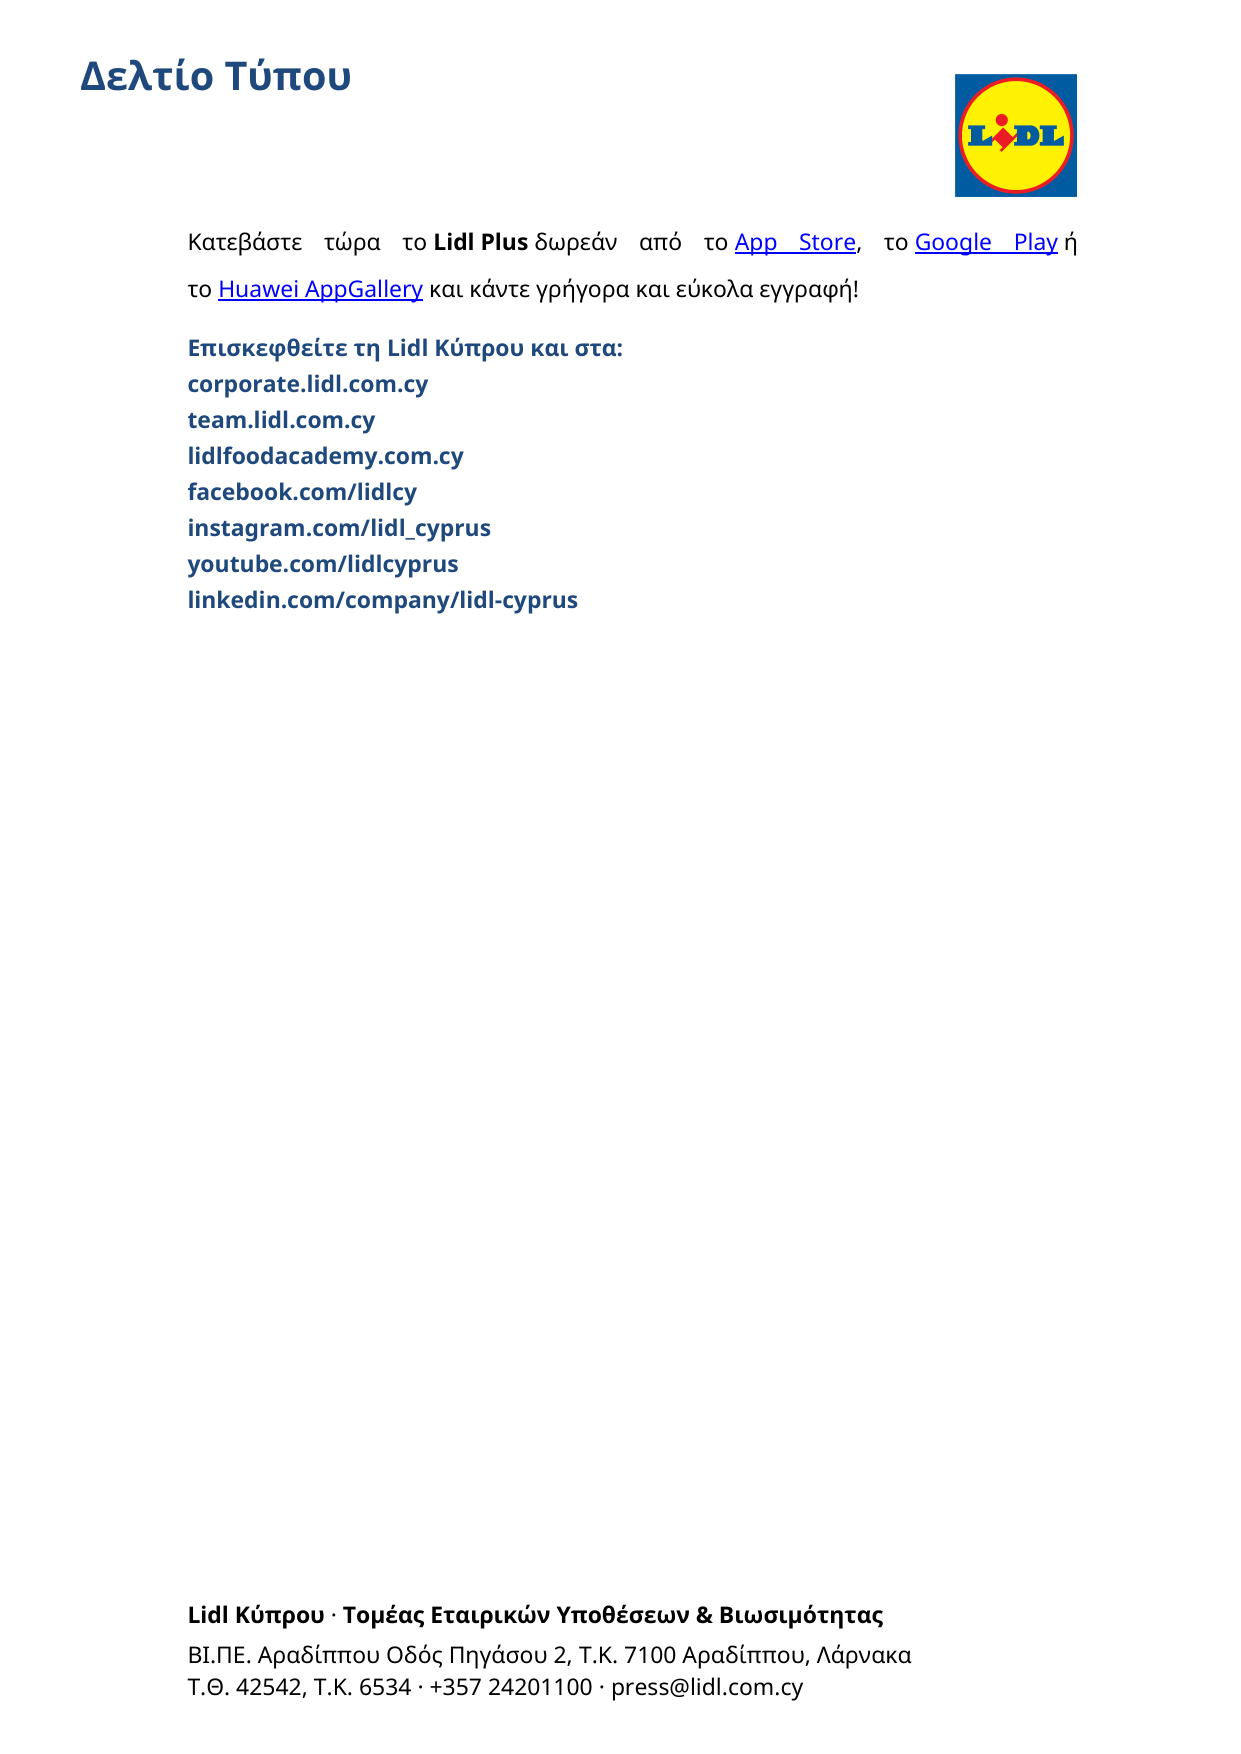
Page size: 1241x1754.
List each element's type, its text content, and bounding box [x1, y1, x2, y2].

picture [954, 73, 1078, 198]
text lidlfoodacademy.com.cy [187, 440, 1078, 471]
text linkedin.com/company/lidl-cyprus [187, 583, 1078, 615]
text Επισκεφθείτε τη Lidl Κύπρου και στα: [187, 332, 1078, 363]
text corporate.lidl.com.cy [187, 368, 1078, 399]
text instagram.com/lidl_cyprus [187, 512, 1078, 543]
text facebook.com/lidlcy [187, 476, 1078, 507]
text Κατεβάστε τώρα το Lidl Plus δωρεάν από το App Store, το Google Play ή το Huawei AppGallery και κάντε γρήγορα και εύκολα εγγραφή! [187, 226, 1078, 304]
text youtube.com/lidlcyprus [187, 548, 1078, 579]
text team.lidl.com.cy [187, 404, 1078, 435]
